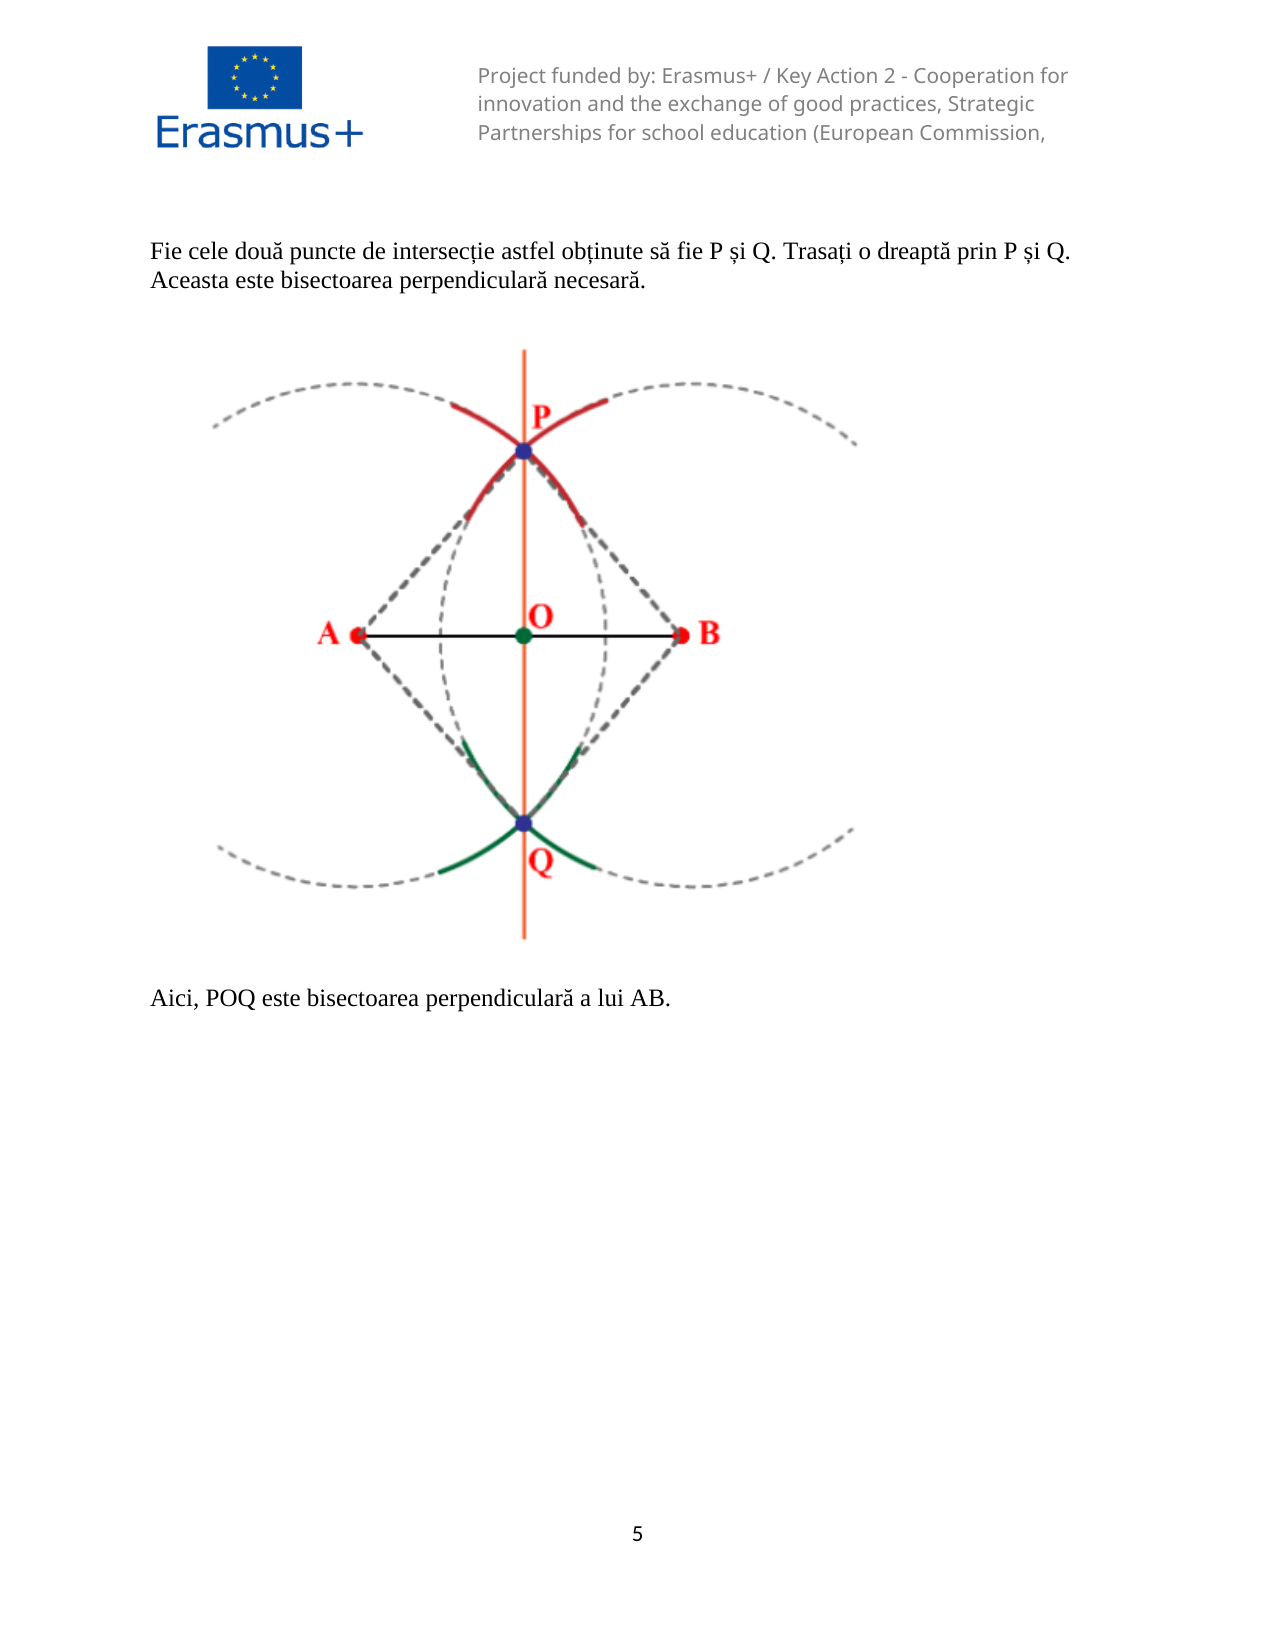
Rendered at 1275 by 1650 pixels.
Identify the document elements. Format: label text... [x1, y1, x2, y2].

text Aici, POQ este bisectoarea perpendiculară a lui AB. [150, 983, 1125, 1011]
picture [150, 322, 899, 954]
text Fie cele două puncte de intersecție astfel obținute să fie P și Q. Trasați o dreaptă prin P și Q. Aceasta este bisectoarea perpendiculară necesară. [150, 236, 1125, 294]
picture [150, 28, 366, 150]
